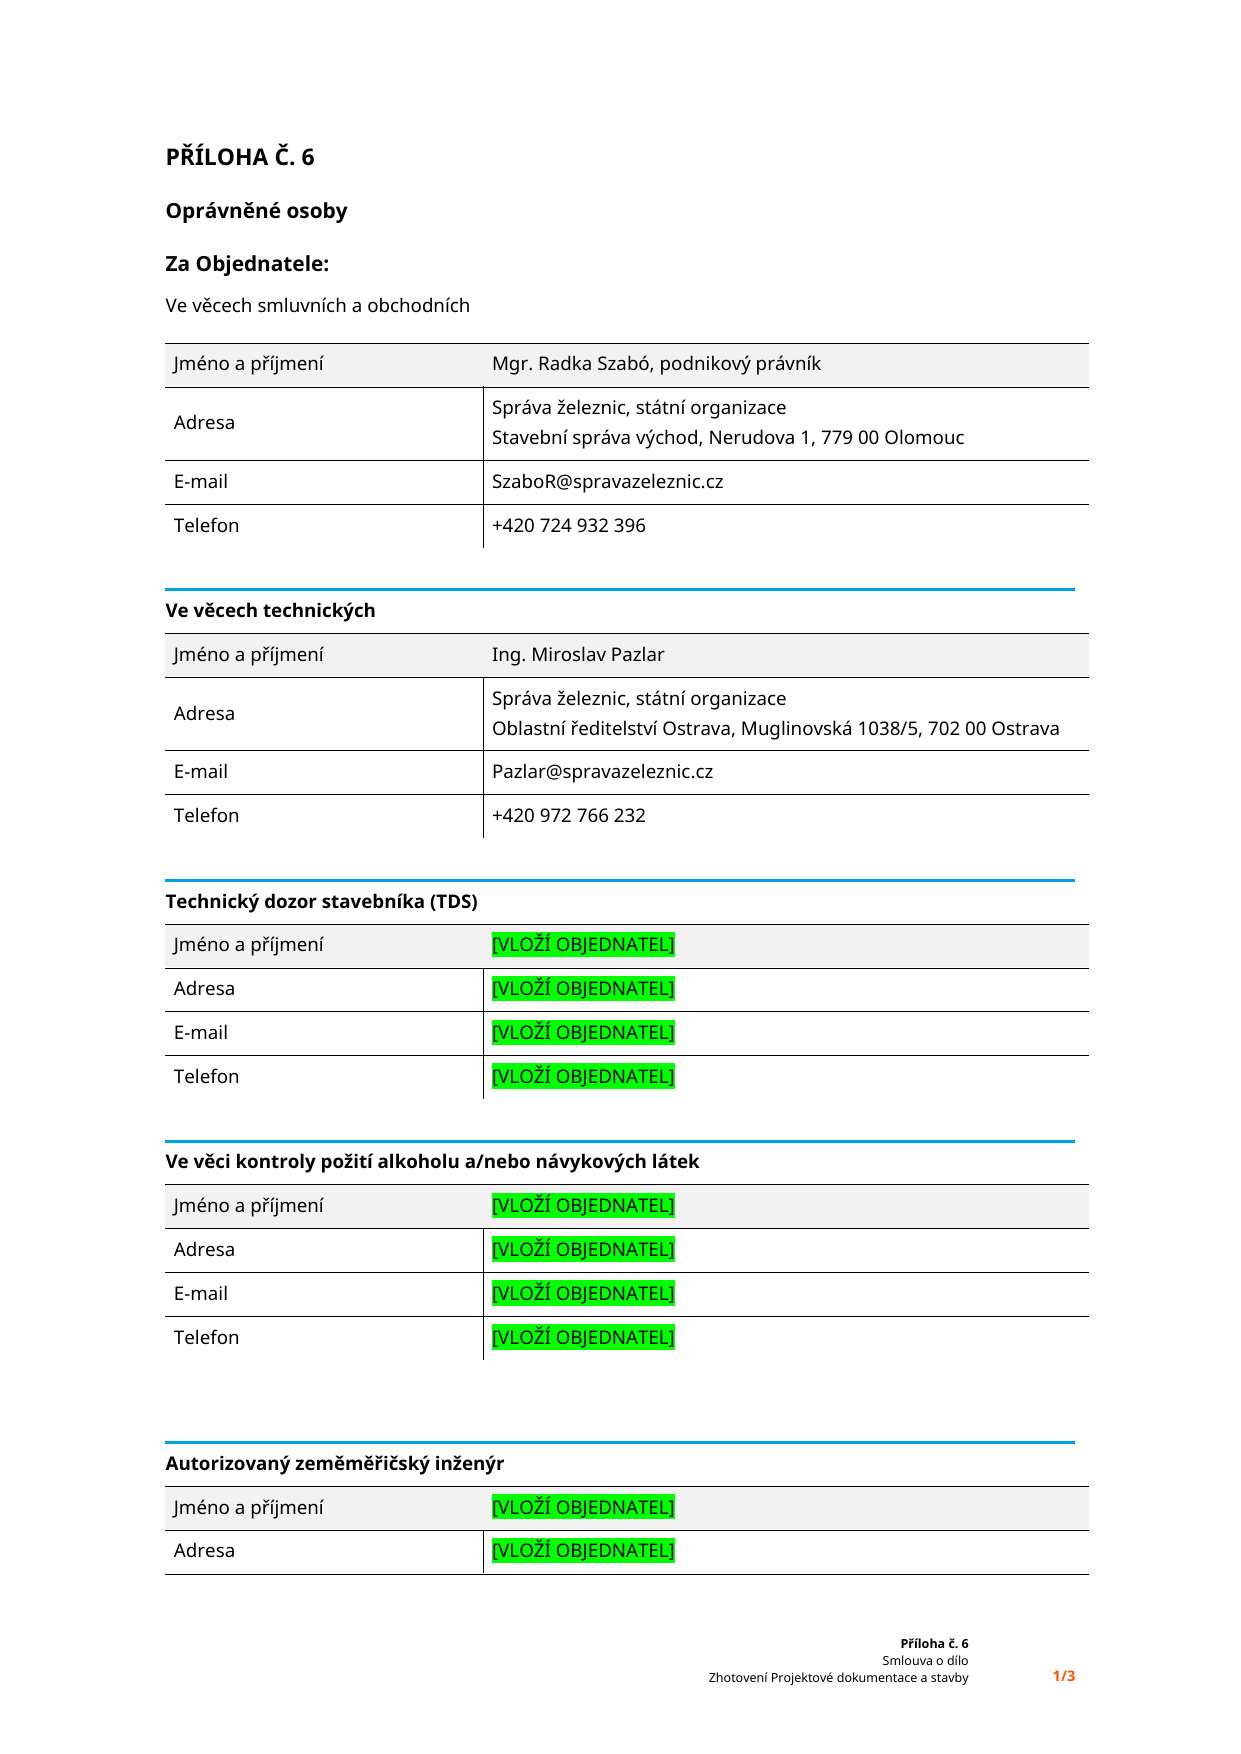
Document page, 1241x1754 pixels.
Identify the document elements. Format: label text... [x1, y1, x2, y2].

table_cell [VLOŽÍ OBJEDNATEL] [484, 1317, 1089, 1360]
table_cell +420 724 932 396 [484, 505, 1089, 548]
table_cell Pazlar@spravazeleznic.cz [484, 751, 1089, 794]
table_cell Adresa [165, 969, 483, 1011]
table_cell Správa železnic, státní organizace Oblastní ředitelství Ostrava, Muglinovská 1038/5, 702 00 Ostrava [484, 678, 1089, 750]
text Ve věci kontroly požití alkoholu a/nebo návykových látek [165, 1143, 1075, 1174]
table_header [VLOŽÍ OBJEDNATEL] [484, 1487, 1089, 1529]
text Oprávněné osoby [165, 197, 1075, 225]
table_cell Telefon [165, 795, 483, 838]
table_cell [VLOŽÍ OBJEDNATEL] [484, 1273, 1089, 1316]
table_header Ing. Miroslav Pazlar [484, 634, 1089, 677]
table_cell [VLOŽÍ OBJEDNATEL] [484, 1229, 1089, 1272]
table_cell Adresa [165, 1531, 483, 1573]
table_cell Adresa [165, 1229, 483, 1272]
text Příloha č. 6 [165, 141, 1075, 173]
table_cell +420 972 766 232 [484, 795, 1089, 838]
text Ve věcech smluvních a obchodních [165, 292, 1075, 318]
table_cell Telefon [165, 1056, 483, 1099]
table_header Mgr. Radka Szabó, podnikový právník [484, 344, 1089, 386]
table_cell [VLOŽÍ OBJEDNATEL] [484, 1056, 1089, 1099]
text Technický dozor stavebníka (TDS) [165, 882, 1075, 913]
text Za Objednatele: [165, 249, 1075, 277]
text Ve věcech technických [165, 591, 1075, 623]
table_cell E-mail [165, 461, 483, 504]
table_cell [VLOŽÍ OBJEDNATEL] [484, 969, 1089, 1011]
table_cell Správa železnic, státní organizace Stavební správa východ, Nerudova 1, 779 00 Olomouc [484, 388, 1089, 460]
table_cell Adresa [165, 388, 483, 460]
table_header [VLOŽÍ OBJEDNATEL] [484, 925, 1089, 967]
table_header [VLOŽÍ OBJEDNATEL] [484, 1185, 1089, 1228]
table_cell [VLOŽÍ OBJEDNATEL] [484, 1012, 1089, 1055]
table_cell SzaboR@spravazeleznic.cz [484, 461, 1089, 504]
table_cell E-mail [165, 1012, 483, 1055]
table_header Jméno a příjmení [165, 925, 484, 967]
table_cell E-mail [165, 1273, 483, 1316]
table_cell [VLOŽÍ OBJEDNATEL] [484, 1531, 1089, 1573]
table_cell Telefon [165, 1317, 483, 1360]
table_cell Adresa [165, 678, 483, 750]
table_header Jméno a příjmení [165, 1487, 484, 1529]
table_header Jméno a příjmení [165, 1185, 484, 1228]
text Autorizovaný zeměměřičský inženýr [165, 1444, 1075, 1476]
table_header Jméno a příjmení [165, 344, 484, 386]
table_cell E-mail [165, 751, 483, 794]
table_header Jméno a příjmení [165, 634, 484, 677]
table_cell Telefon [165, 505, 483, 548]
